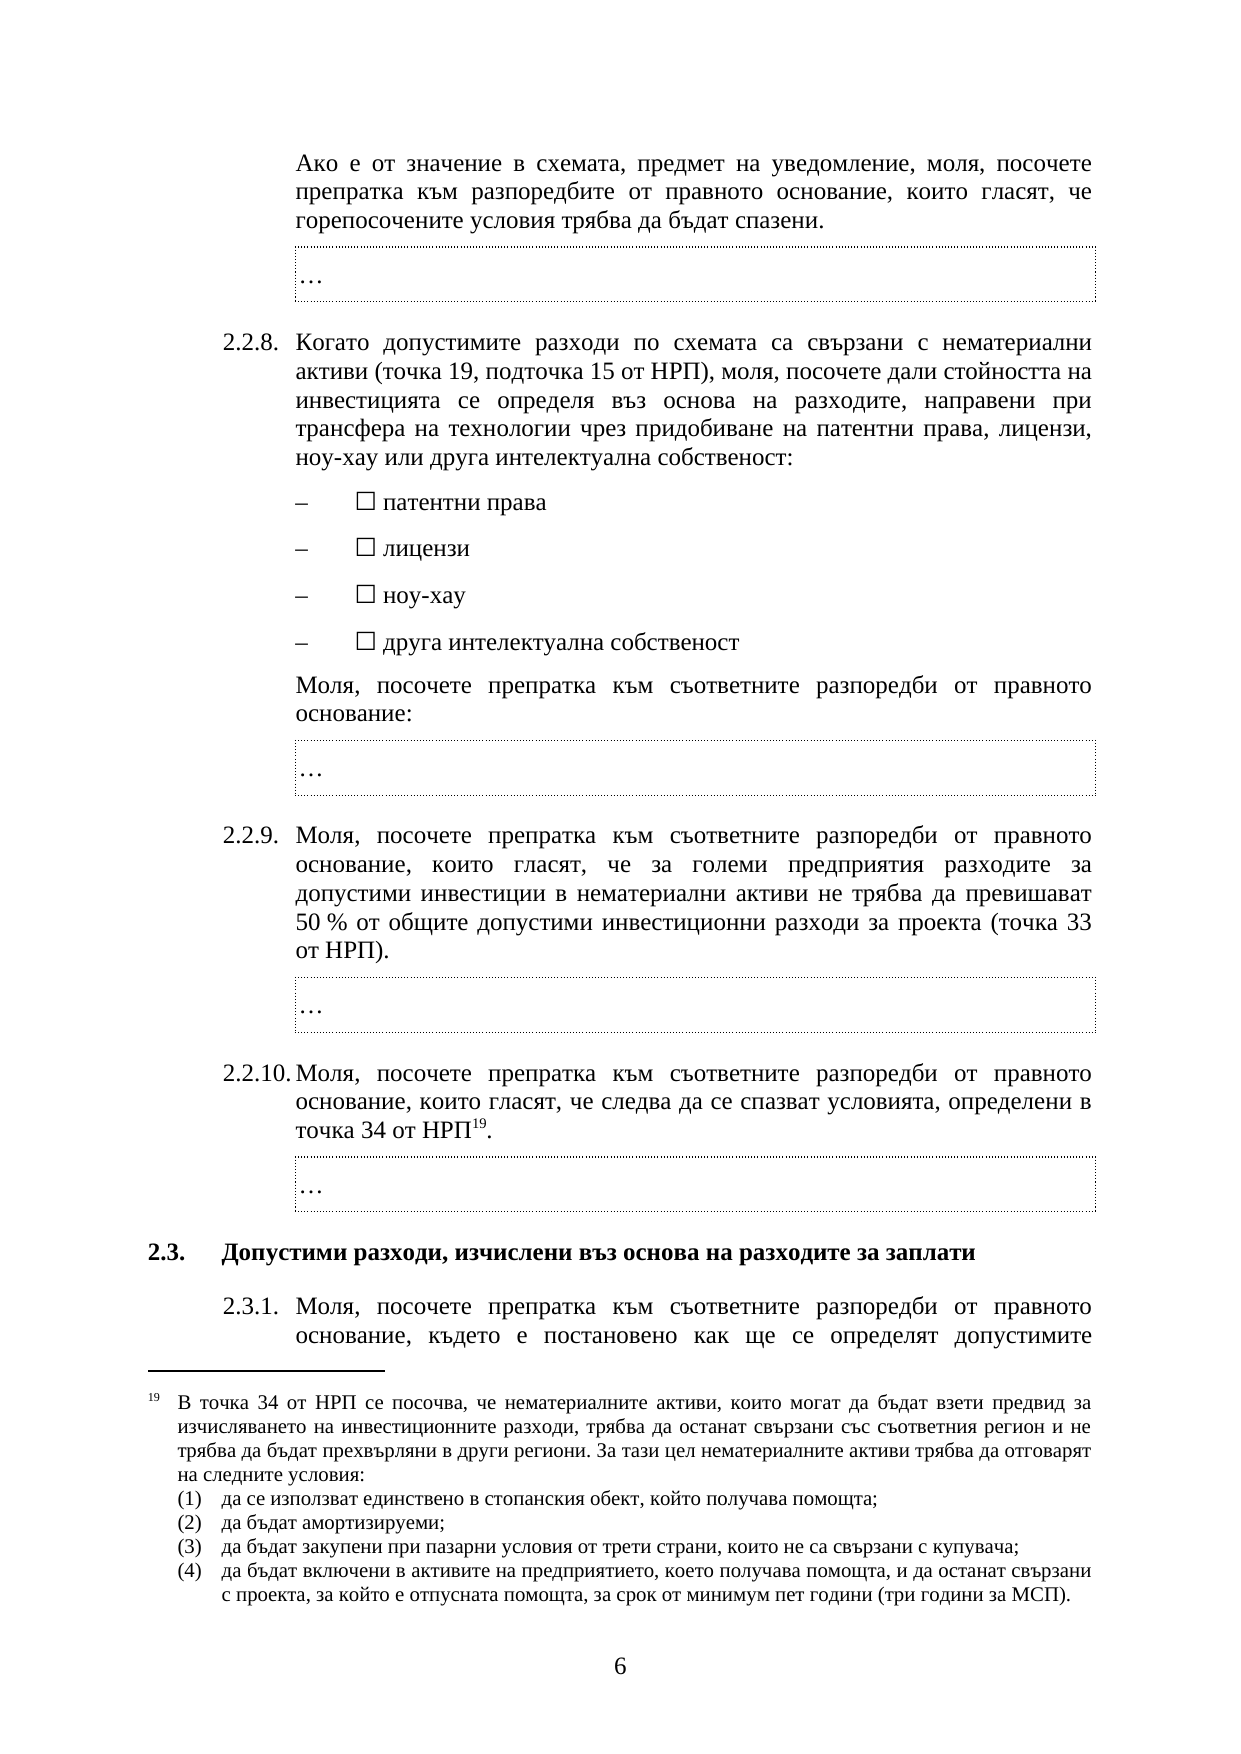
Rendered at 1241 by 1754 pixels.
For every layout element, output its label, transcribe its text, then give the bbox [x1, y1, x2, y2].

table_header … [295, 740, 1096, 794]
table_header … [295, 1156, 1096, 1211]
text Моля, посочете препратка към съответните разпоредби от правното основание: [295, 670, 1093, 727]
text Ако е от значение в схемата, предмет на уведомление, моля, посочете препратка към разпоредбите от правното основание, които гласят, че горепосочените условия трябва да бъдат спазени. [295, 148, 1093, 234]
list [223, 1291, 1093, 1348]
list Моля, посочете препратка към съответните разпоредби от правното основание, които гласят, че за големи предприятия разходите за допустими инвестиции в нематериални активи не трябва да превишават 50 % от общите допустими инвестиционни разходи за проекта (точка 33 от НРП). [223, 821, 1093, 964]
list Допустими разходи, изчислени въз основа на разходите за заплати [148, 1237, 1093, 1266]
table_header … [295, 977, 1096, 1032]
list ноу-хау [295, 577, 1093, 611]
list друга интелектуална собственост [295, 623, 1093, 657]
list патентни права [295, 483, 1093, 517]
list Моля, посочете препратка към съответните разпоредби от правното основание, които гласят, че следва да се спазват условията, определени в точка 34 от НРП. [223, 1058, 1093, 1144]
table_header … [295, 246, 1096, 301]
list лицензи [295, 530, 1093, 564]
list Когато допустимите разходи по схемата са свързани с нематериални активи (точка 19, подточка 15 от НРП), моля, посочете дали стойността на инвестицията се определя въз основа на разходите, направени при трансфера на технологии чрез придобиване на патентни права, лицензи, ноу-хау или друга интелектуална собственост: [223, 327, 1093, 471]
